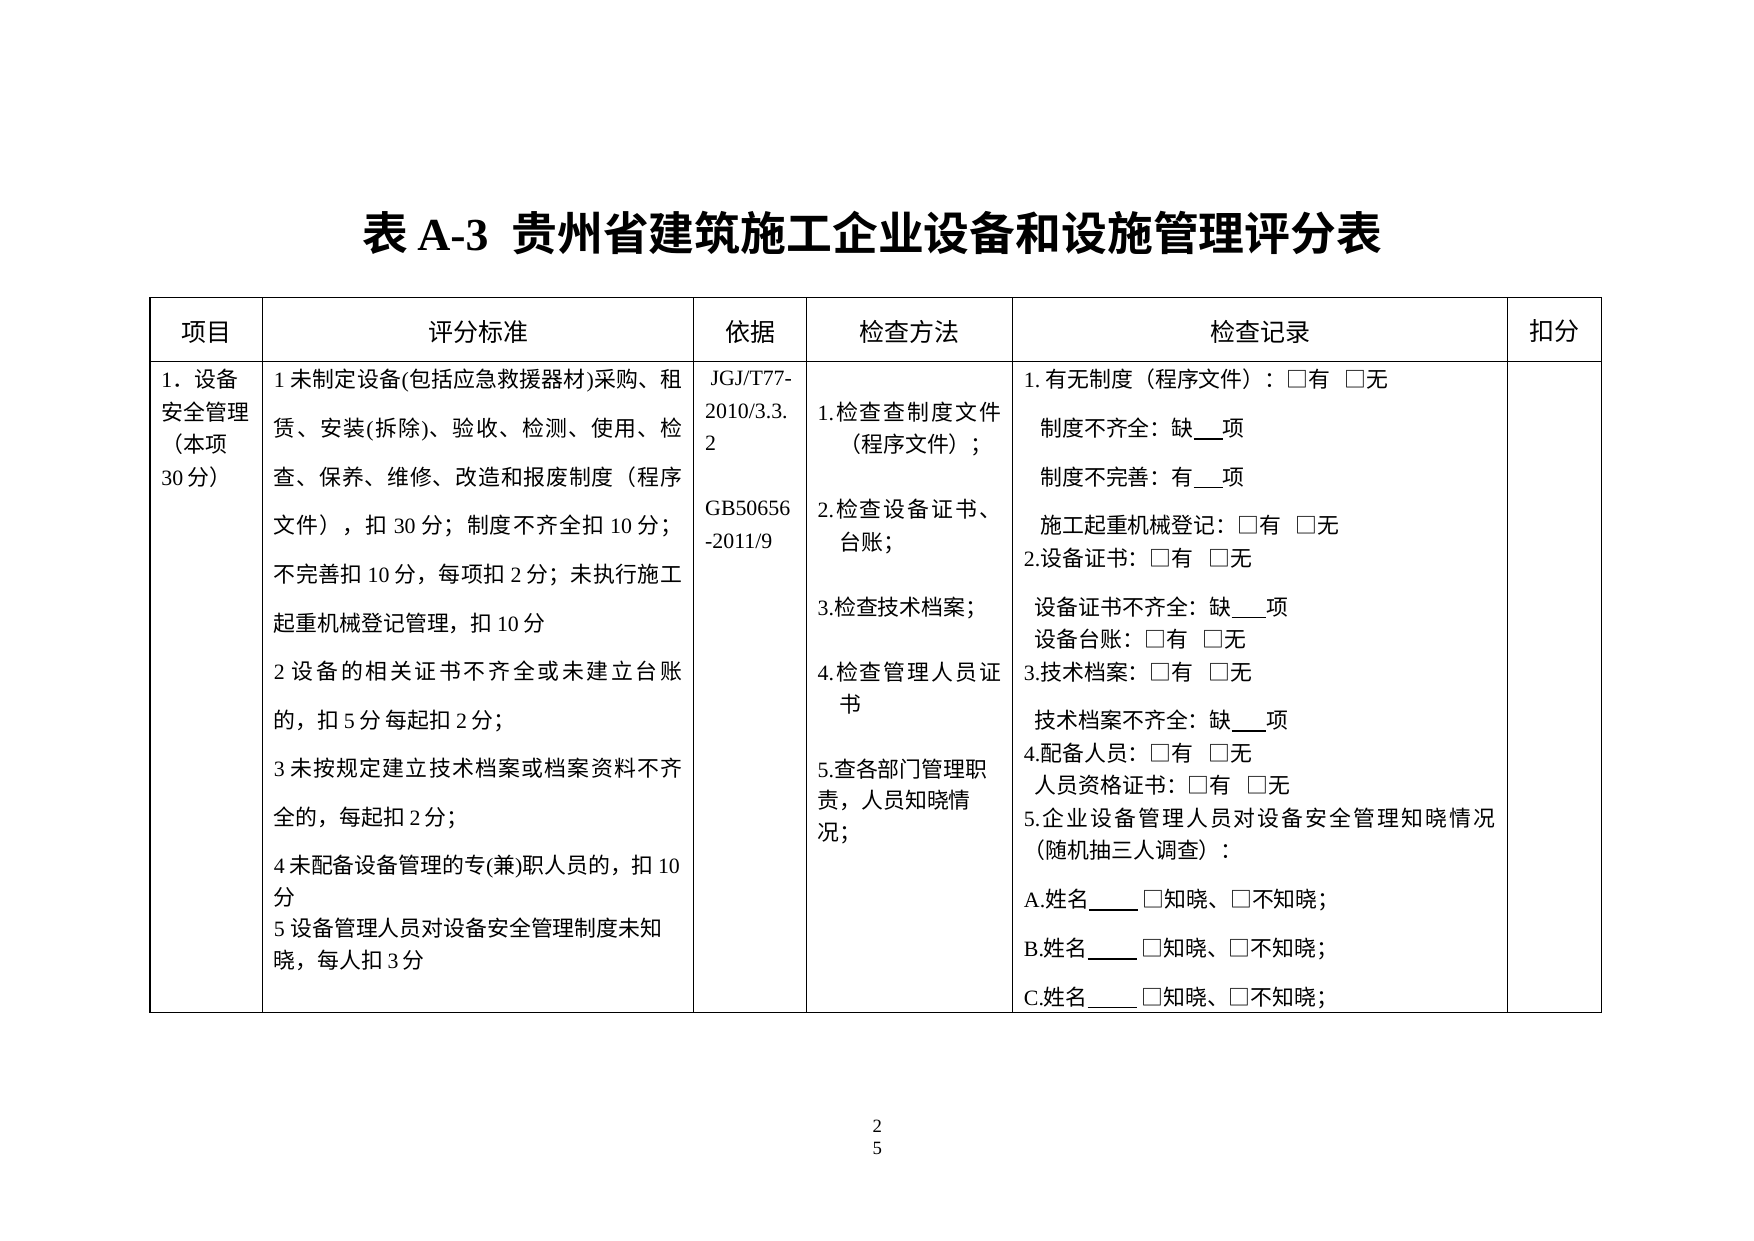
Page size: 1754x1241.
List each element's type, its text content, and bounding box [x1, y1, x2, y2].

table_header 扣分 [1508, 298, 1601, 361]
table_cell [694, 362, 806, 1012]
table_cell [1508, 362, 1601, 1012]
table_header 项目 [151, 298, 262, 361]
table_header 依据 [694, 298, 806, 361]
table_header 检查记录 [1013, 298, 1507, 361]
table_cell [263, 362, 693, 1012]
text 表A-3 贵州省建筑施工企业设备和设施管理评分表 [150, 198, 1594, 264]
table_cell 1．设备安全管理 （本项30分） [151, 362, 262, 1012]
table_header 检查方法 [807, 298, 1012, 361]
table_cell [1013, 362, 1507, 1012]
table_header 评分标准 [263, 298, 693, 361]
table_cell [807, 362, 1012, 1012]
